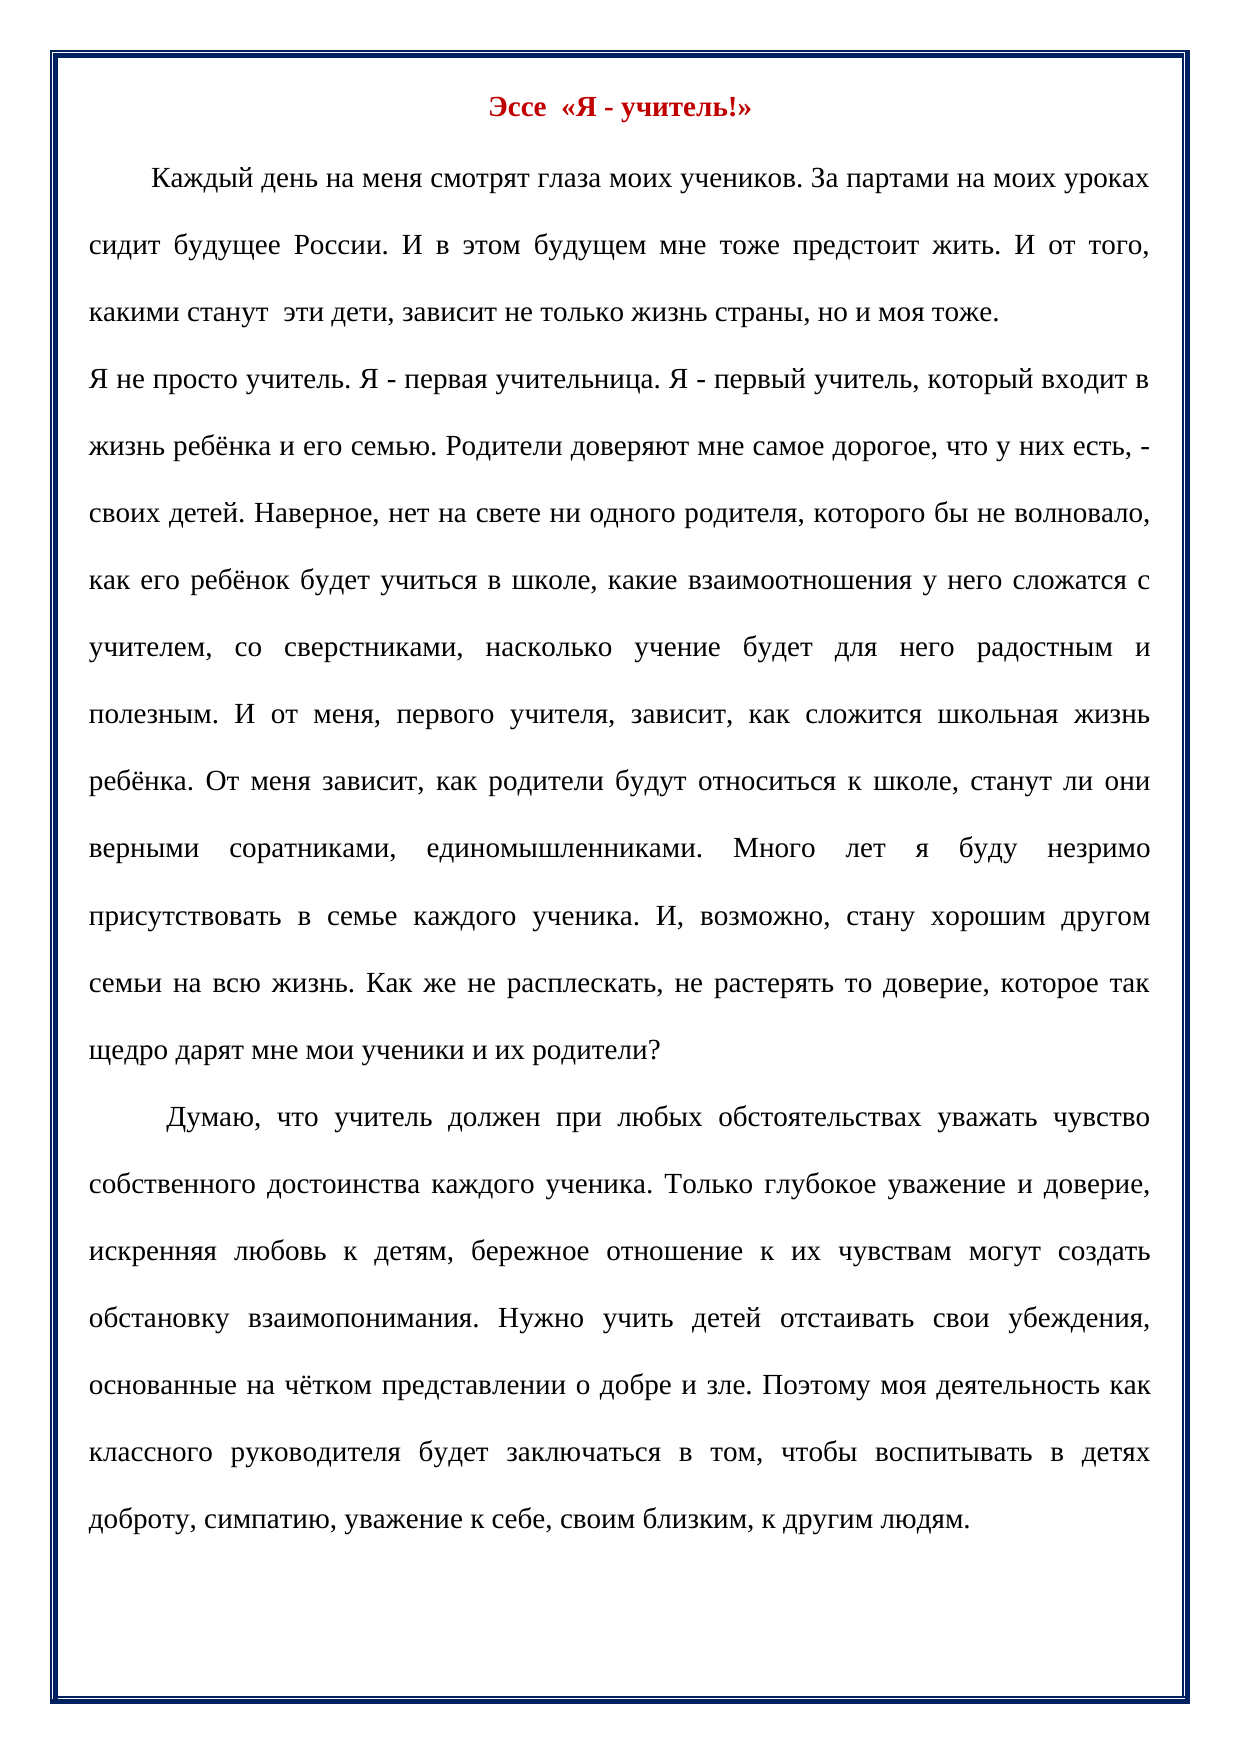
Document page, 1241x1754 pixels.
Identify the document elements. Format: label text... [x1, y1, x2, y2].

text Эссе «Я - учитель!» [89, 89, 1152, 122]
text Я не просто учитель. Я - первая учительница. Я - первый учитель, который входит в жизнь ребёнка и его семью. Родители доверяют мне самое дорогое, что у них есть, - своих детей. Наверное, нет на свете ни одного родителя, которого бы не волновало, как его ребёнок будет учиться в школе, какие взаимоотношения у него сложатся с учителем, со сверстниками, насколько учение будет для него радостным и полезным. И от меня, первого учителя, зависит, как сложится школьная жизнь ребёнка. От меня зависит, как родители будут относиться к школе, станут ли они верными соратниками, единомышленниками. Много лет я буду незримо присутствовать в семье каждого ученика. И, возможно, стану хорошим другом семьи на всю жизнь. Как же не расплескать, не растерять то доверие, которое так щедро дарят мне мои ученики и их родители? [89, 361, 1152, 1065]
text Каждый день на меня смотрят глаза моих учеников. За партами на моих уроках сидит будущее России. И в этом будущем мне тоже предстоит жить. И от того, какими станут эти дети, зависит не только жизнь страны, но и моя тоже. [89, 160, 1152, 327]
text Думаю, что учитель должен при любых обстоятельствах уважать чувство собственного достоинства каждого ученика. Только глубокое уважение и доверие, искренняя любовь к детям, бережное отношение к их чувствам могут создать обстановку взаимопонимания. Нужно учить детей отстаивать свои убеждения, основанные на чётком представлении о добре и зле. Поэтому моя деятельность как классного руководителя будет заключаться в том, чтобы воспитывать в детях доброту, симпатию, уважение к себе, своим близким, к другим людям. [89, 1099, 1152, 1535]
